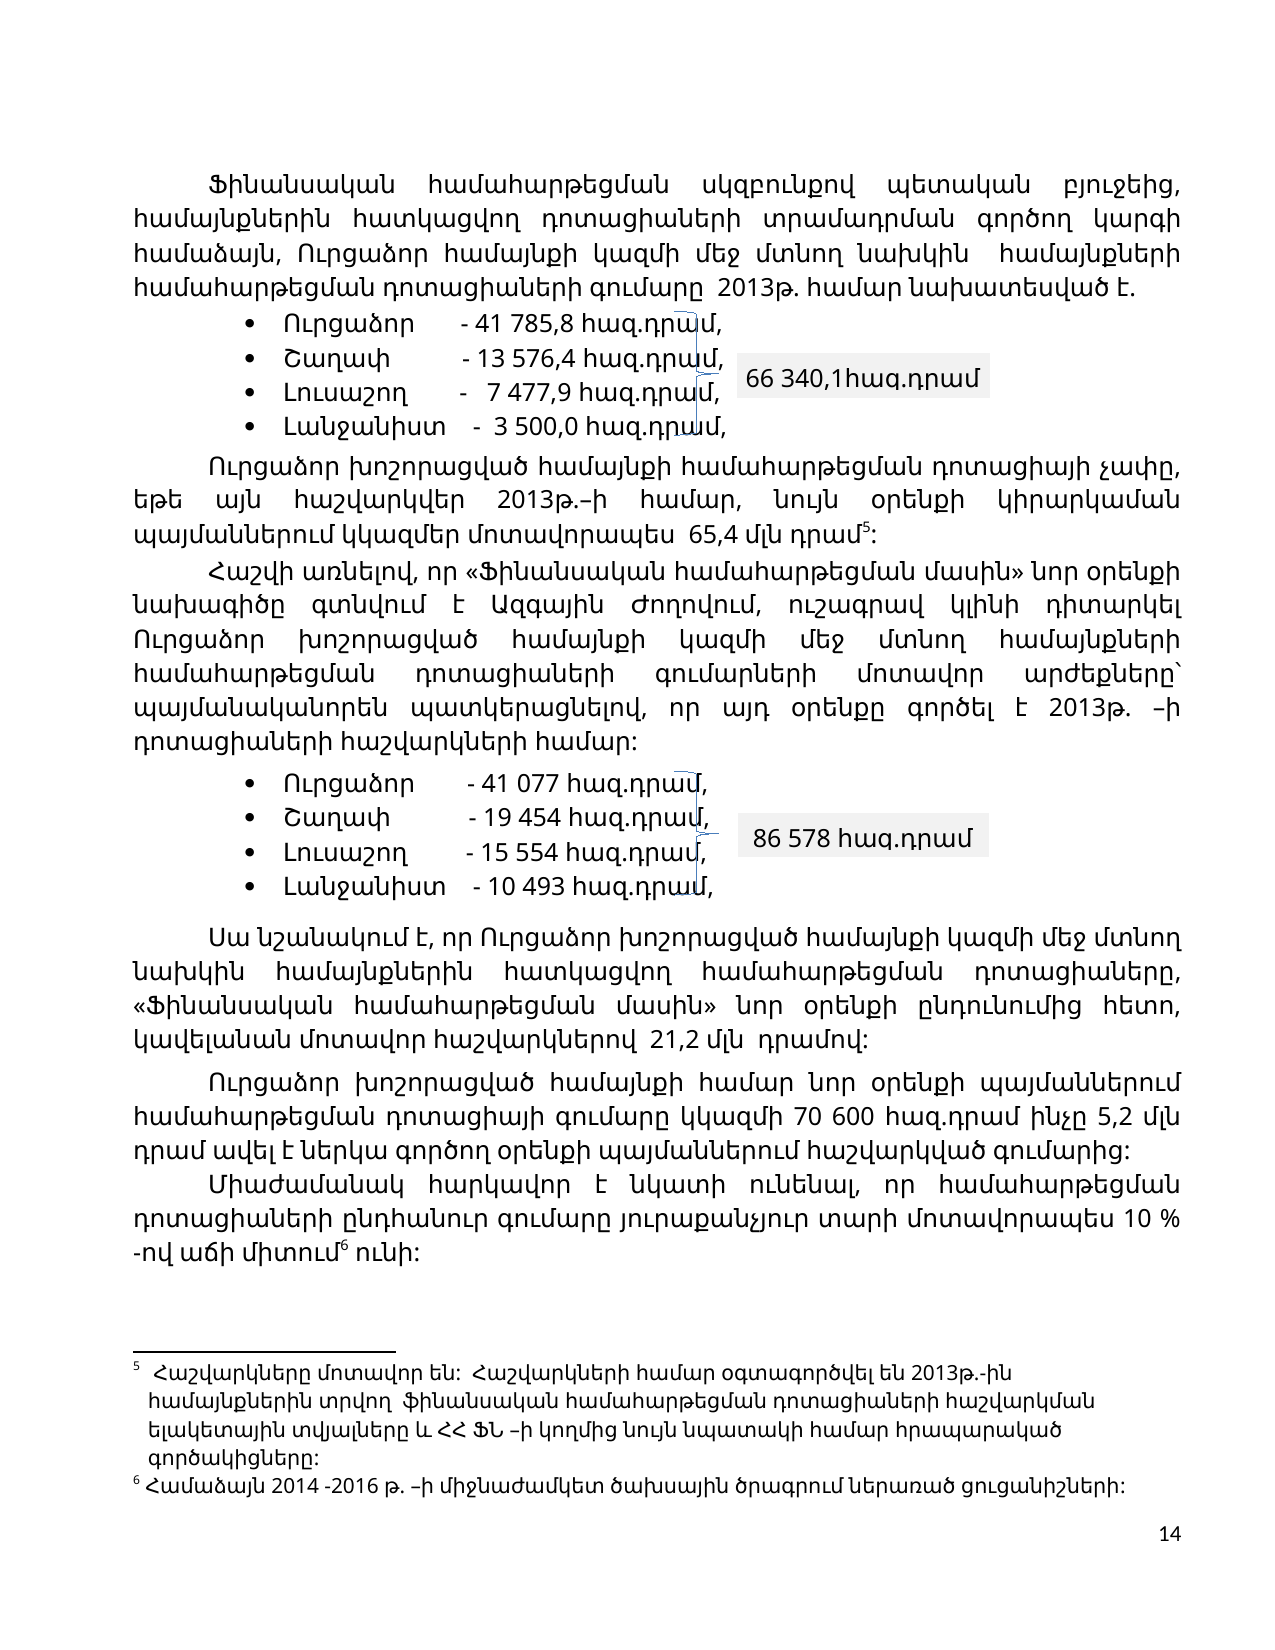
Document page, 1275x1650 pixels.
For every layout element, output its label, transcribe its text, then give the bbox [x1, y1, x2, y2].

text Ուրցաձոր խոշորացված համայնքի համահարթեցման դոտացիայի չափը, եթե այն հաշվարկվեր 2013թ.–ի համար, նույն օրենքի կիրարկաման պայմաններում կկազմեր մոտավորապես 65,4 մլն դրամ: [133, 448, 1181, 550]
list Լանջանիստ - 10 493 հազ.դրամ, [245, 868, 1181, 902]
list Լուսաշող - 7 477,9 հազ.դրամ, [245, 374, 1181, 408]
list Շաղափ - 13 576,4 հազ.դրամ, [245, 340, 1181, 374]
text Հաշվի առնելով, որ «Ֆինանսական համահարթեցման մասին» նոր օրենքի նախագիծը գտնվում է Ազգային Ժողովում, ուշագրավ կլինի դիտարկել Ուրցաձոր խոշորացված համայնքի կազմի մեջ մտնող համայնքների համահարթեցման դոտացիաների գումարների մոտավոր արժեքները՝ պայմանականորեն պատկերացնելով, որ այդ օրենքը գործել է 2013թ. –ի դոտացիաների հաշվարկների համար: [133, 553, 1181, 757]
text Ուրցաձոր խոշորացված համայնքի համար նոր օրենքի պայմաններում համահարթեցման դոտացիայի գումարը կկազմի 70 600 հազ.դրամ ինչը 5,2 մլն դրամ ավել է ներկա գործող օրենքի պայմաններում հաշվարկված գումարից: [133, 1064, 1181, 1166]
list Ուրցաձոր - 41 785,8 հազ.դրամ, [245, 306, 1181, 340]
text Սա նշանակում է, որ Ուրցաձոր խոշորացված համայնքի կազմի մեջ մտնող նախկին համայնքներին հատկացվող համահարթեցման դոտացիաները, «Ֆինանսական համահարթեցման մասին» նոր օրենքի ընդունումից հետո, կավելանան մոտավոր հաշվարկներով 21,2 մլն դրամով: [133, 919, 1181, 1056]
list Լուսաշող - 15 554 հազ.դրամ, [245, 834, 1181, 868]
list Լանջանիստ - 3 500,0 հազ.դրամ, [245, 408, 1181, 442]
list Շաղափ - 19 454 հազ.դրամ, [245, 800, 1181, 834]
text Միաժամանակ հարկավոր է նկատի ունենալ, որ համահարթեցման դոտացիաների ընդհանուր գումարը յուրաքանչյուր տարի մոտավորապես 10 % -ով աճի միտում ունի: [133, 1166, 1181, 1268]
list Ուրցաձոր - 41 077 հազ.դրամ, [245, 766, 1181, 800]
text Ֆինանսական համահարթեցման սկզբունքով պետական բյուջեից, համայնքներին հատկացվող դոտացիաների տրամադրման գործող կարգի համաձայն, Ուրցաձոր համայնքի կազմի մեջ մտնող նախկին համայնքների համահարթեցման դոտացիաների գումարը 2013թ. համար նախատեսված է. [133, 167, 1181, 303]
